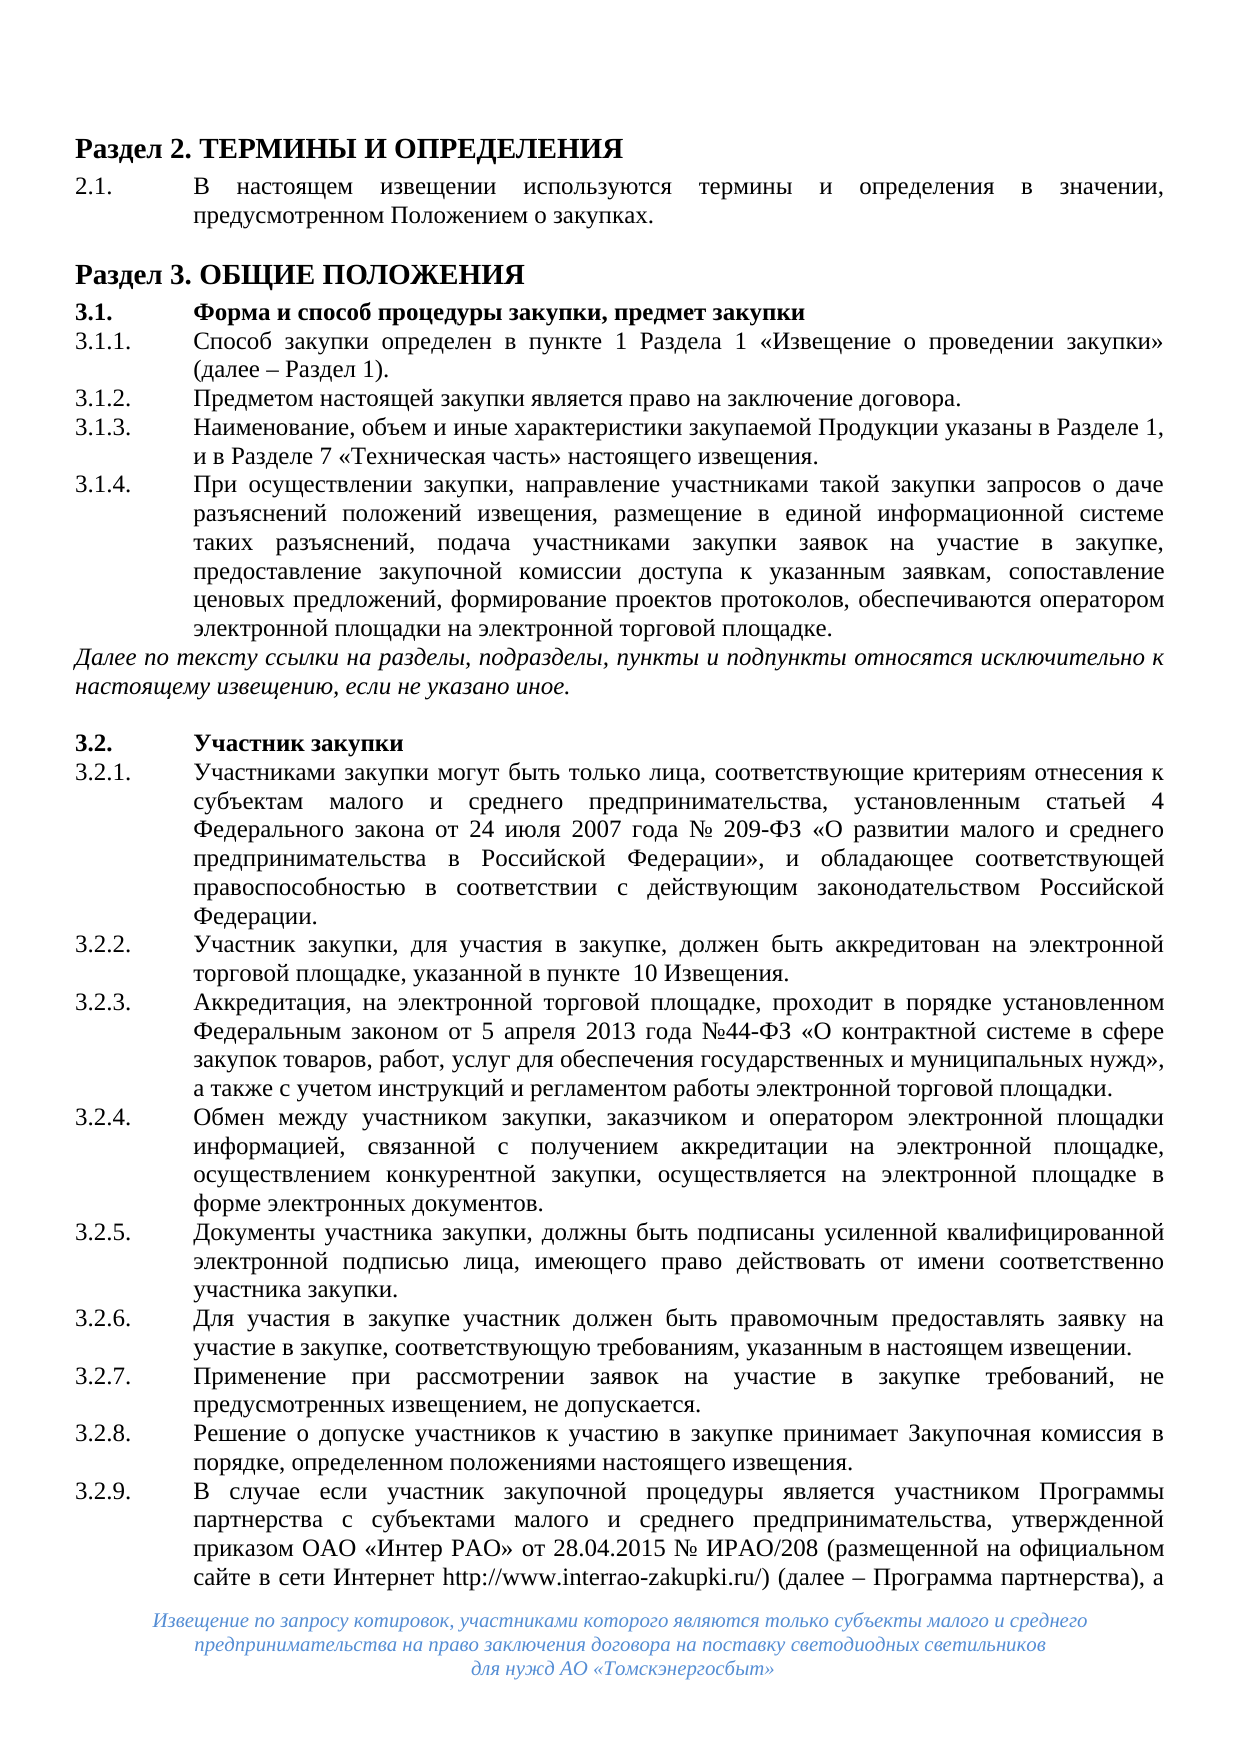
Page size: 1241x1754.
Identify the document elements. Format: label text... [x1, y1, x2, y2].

list При осуществлении закупки, направление участниками такой закупки запросов о даче разъяснений положений извещения, размещение в единой информационной системе таких разъяснений, подача участниками закупки заявок на участие в закупке, предоставление закупочной комиссии доступа к указанным заявкам, сопоставление ценовых предложений, формирование проектов протоколов, обеспечиваются оператором электронной площадки на электронной торговой площадке. [75, 469, 1165, 642]
list Предметом настоящей закупки является право на заключение договора. [75, 383, 1165, 412]
list Аккредитация, на электронной торговой площадке, проходит в порядке установленном Федеральным законом от 5 апреля 2013 года №44-ФЗ «О контрактной системе в сфере закупок товаров, работ, услуг для обеспечения государственных и муниципальных нужд», а также с учетом инструкций и регламентом работы электронной торговой площадки. [75, 987, 1165, 1102]
list Применение при рассмотрении заявок на участие в закупке требований, не предусмотренных извещением, не допускается. [75, 1361, 1165, 1418]
text Далее по тексту ссылки на разделы, подразделы, пункты и подпункты относятся исключительно к настоящему извещению, если не указано иное. [75, 642, 1165, 699]
list Решение о допуске участников к участию в закупке принимает Закупочная комиссия в порядке, определенном положениями настоящего извещения. [75, 1418, 1165, 1476]
list Участник закупки [75, 728, 1165, 757]
list Обмен между участником закупки, заказчиком и оператором электронной площадки информацией, связанной с получением аккредитации на электронной площадке, осуществлением конкурентной закупки, осуществляется на электронной площадке в форме электронных документов. [75, 1102, 1165, 1217]
list Для участия в закупке участник должен быть правомочным предоставлять заявку на участие в закупке, соответствующую требованиям, указанным в настоящем извещении. [75, 1303, 1165, 1361]
list Наименование, объем и иные характеристики закупаемой Продукции указаны в Разделе 1, и в Разделе 7 «Техническая часть» настоящего извещения. [75, 412, 1165, 469]
list Способ закупки определен в пункте 1 Раздела 1 «Извещение о проведении закупки» (далее – Раздел 1). [75, 326, 1165, 383]
list Форма и способ процедуры закупки, предмет закупки [75, 297, 1165, 326]
text 2.1. В настоящем извещении используются термины и определения в значении, предусмотренном Положением о закупках. [75, 171, 1165, 228]
list Документы участника закупки, должны быть подписаны усиленной квалифицированной электронной подписью лица, имеющего право действовать от имени соответственно участника закупки. [75, 1217, 1165, 1303]
subtitle Раздел 3. ОБЩИЕ ПОЛОЖЕНИЯ [75, 257, 1165, 291]
subtitle Раздел 2. ТЕРМИНЫ И ОПРЕДЕЛЕНИЯ [75, 131, 1165, 165]
list Участниками закупки могут быть только лица, соответствующие критериям отнесения к субъектам малого и среднего предпринимательства, установленным статьей 4 Федерального закона от 24 июля 2007 года № 209-ФЗ «О развитии малого и среднего предпринимательства в Российской Федерации», и обладающее соответствующей правоспособностью в соответствии с действующим законодательством Российской Федерации. [75, 757, 1165, 929]
list Участник закупки, для участия в закупке, должен быть аккредитован на электронной торговой площадке, указанной в пункте 10 Извещения. [75, 929, 1165, 987]
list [75, 1476, 1165, 1591]
